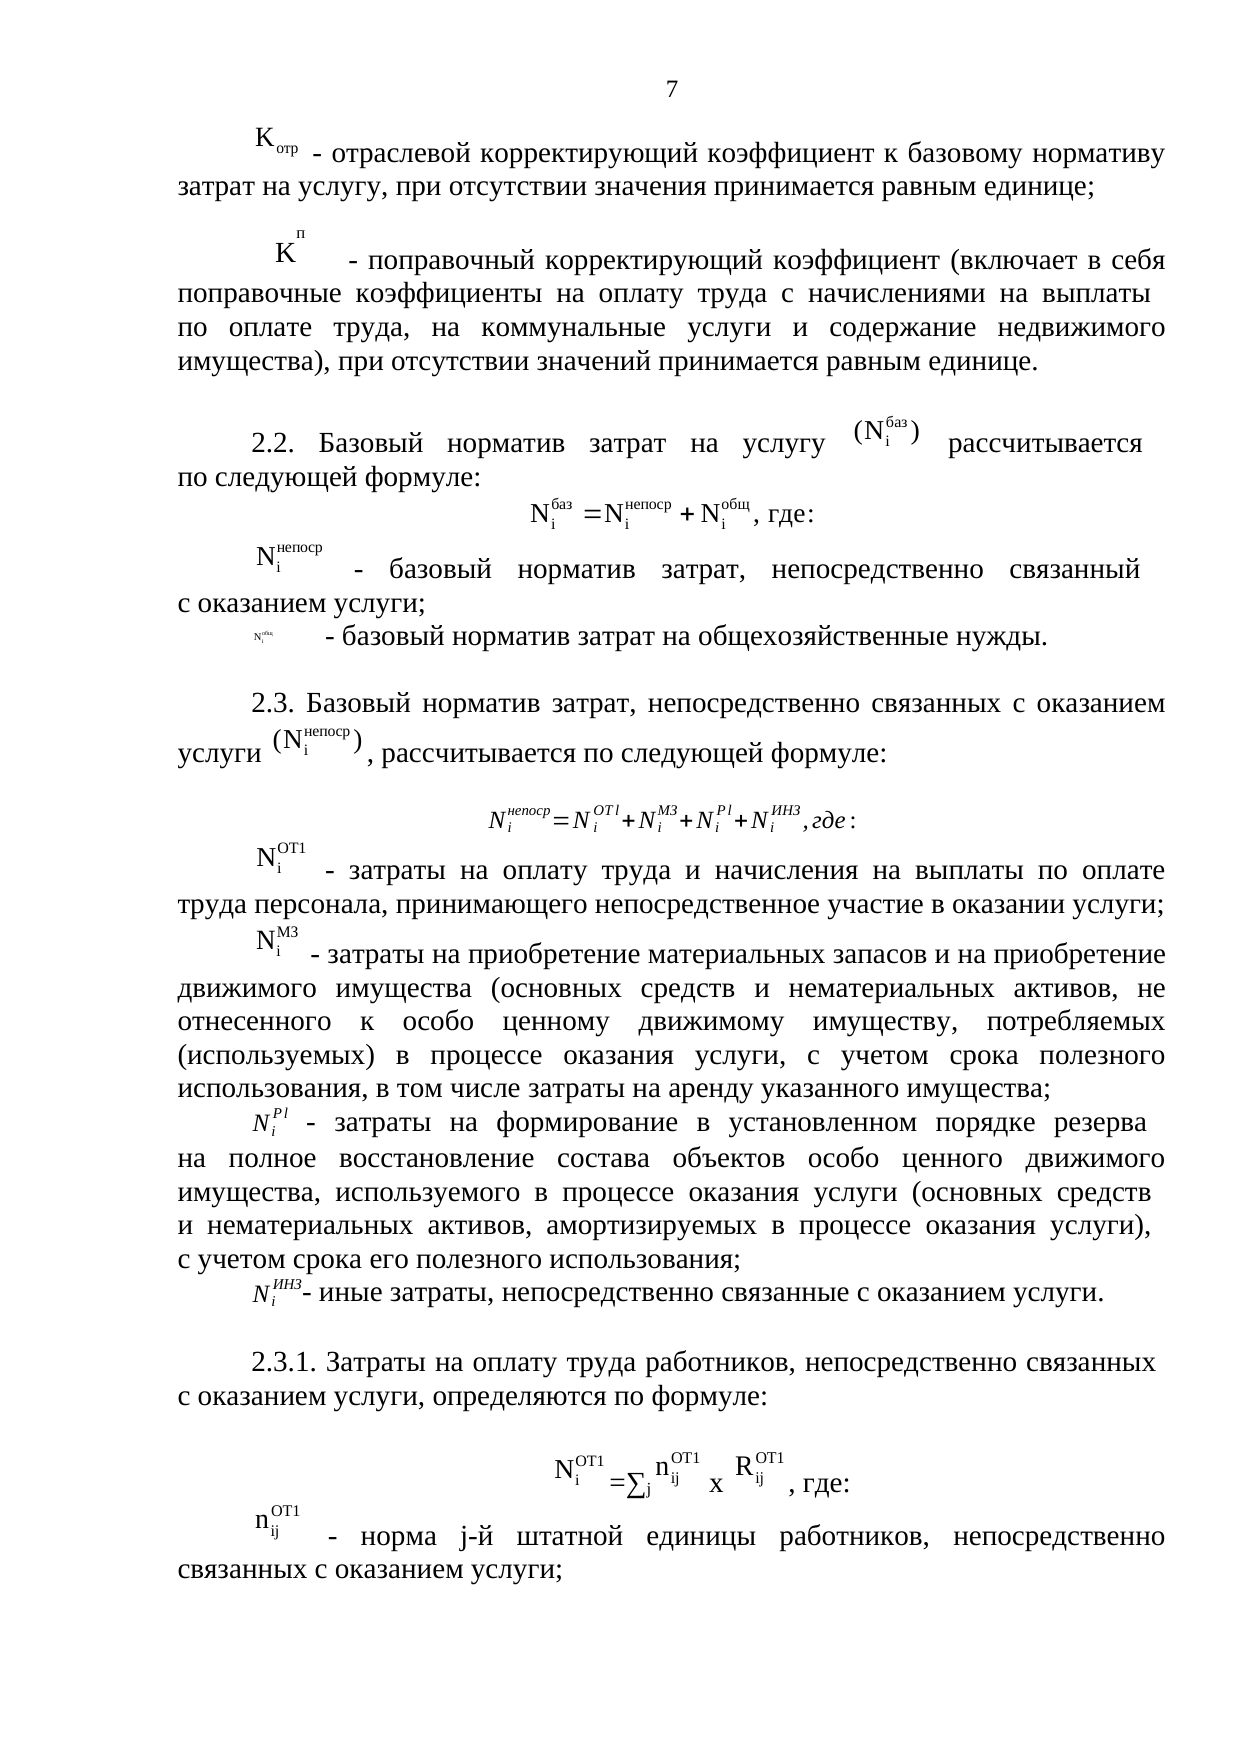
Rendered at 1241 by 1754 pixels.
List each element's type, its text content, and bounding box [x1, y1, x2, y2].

text - базовый норматив затрат, непосредственно связанный с оказанием услуги; [177, 536, 1166, 618]
text 2.3.1. Затраты на оплату труда работников, непосредственно связанных с оказанием услуги, определяются по формуле: [177, 1344, 1166, 1412]
text - норма j-й штатной единицы работников, непосредственно связанных с оказанием услуги; [177, 1498, 1166, 1585]
text - затраты на формирование в установленном порядке резерва на полное восстановление состава объектов особо ценного движимого имущества, используемого в процессе оказания услуги (основных средств и нематериальных активов, амортизируемых в процессе оказания услуги), с учетом срока его полезного использования; [177, 1104, 1166, 1274]
text - поправочный корректирующий коэффициент (включает в себя поправочные коэффициенты на оплату труда с начислениями на выплаты по оплате труда, на коммунальные услуги и содержание недвижимого имущества), при отсутствии значений принимается равным единице. [177, 202, 1166, 376]
text =∑j х , где: [177, 1445, 1166, 1498]
text 2.3. Базовый норматив затрат, непосредственно связанных с оказанием услуги , рассчитывается по следующей формуле: [177, 685, 1166, 768]
text 2.2. Базовый норматив затрат на услугу рассчитывается по следующей формуле: [177, 410, 1166, 492]
text - отраслевой корректирующий коэффициент к базовому нормативу затрат на услугу, при отсутствии значения принимается равным единице; [177, 118, 1166, 202]
text - затраты на приобретение материальных запасов и на приобретение движимого имущества (основных средств и нематериальных активов, не отнесенного к особо ценному движимому имуществу, потребляемых (используемых) в процессе оказания услуги, с учетом срока полезного использования, в том числе затраты на аренду указанного имущества; [177, 919, 1166, 1104]
list - базовый норматив затрат на общехозяйственные нужды. [177, 618, 1166, 652]
text - иные затраты, непосредственно связанные с оказанием услуги. [177, 1274, 1166, 1311]
text - затраты на оплату труда и начисления на выплаты по оплате труда персонала, принимающего непосредственное участие в оказании услуги; [177, 837, 1166, 919]
